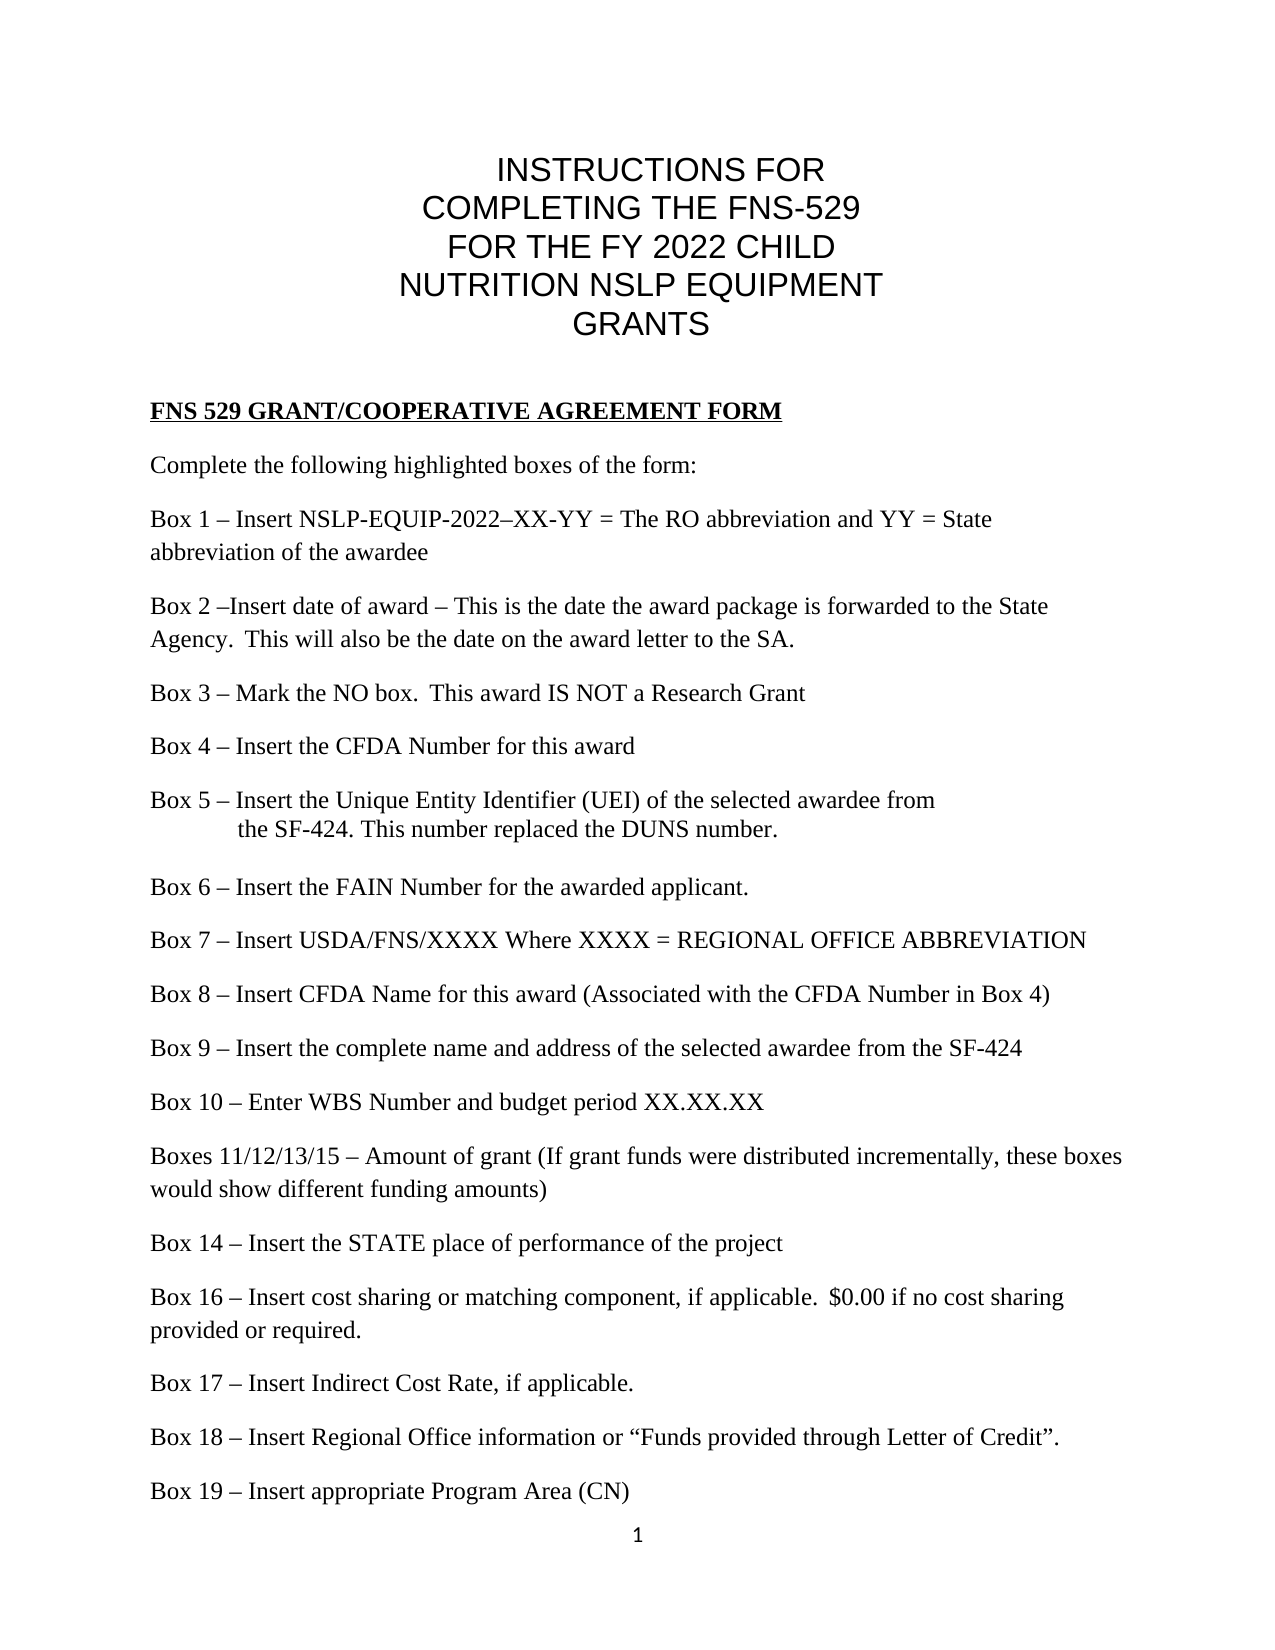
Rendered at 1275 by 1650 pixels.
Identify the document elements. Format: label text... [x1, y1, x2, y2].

text Box 8 – Insert CFDA Name for this award (Associated with the CFDA Number in Box 4) Box 9 – Insert the complete name and address of the selected awardee from the SF-424 Box 10 – Enter WBS Number and budget period XX.XX.XX [150, 979, 1062, 1116]
text Box 3 – Mark the NO box. This award IS NOT a Research Grant Box 4 – Insert the CFDA Number for this award [150, 678, 841, 760]
text Box 14 – Insert the STATE place of performance of the project [150, 1228, 1133, 1256]
text INSTRUCTIONS FOR COMPLETING THE FNS-529 FOR THE FY 2022 CHILD NUTRITION NSLP EQUIPMENT GRANTS [397, 150, 885, 342]
text Box 7 – Insert USDA/FNS/XXXX Where XXXX = REGIONAL OFFICE ABBREVIATION [150, 925, 1133, 954]
text Box 2 –Insert date of award – This is the date the award package is forwarded to the State Agency. This will also be the date on the award letter to the SA. [150, 591, 1062, 653]
text Box 17 – Insert Indirect Cost Rate, if applicable. [150, 1368, 1133, 1397]
text Box 5 – Insert the Unique Entity Identifier (UEI) of the selected awardee from [150, 785, 953, 814]
text Box 16 – Insert cost sharing or matching component, if applicable. $0.00 if no cost sharing provided or required. [150, 1282, 1133, 1343]
subtitle FNS 529 GRANT/COOPERATIVE AGREEMENT FORM [150, 396, 1133, 425]
text Box 18 – Insert Regional Office information or “Funds provided through Letter of Credit”. Box 19 – Insert appropriate Program Area (CN) [150, 1422, 1062, 1505]
text Box 6 – Insert the FAIN Number for the awarded applicant. [150, 872, 953, 901]
text Complete the following highlighted boxes of the form: [150, 450, 1133, 479]
text Box 1 – Insert NSLP-EQUIP-2022–XX-YY = The RO abbreviation and YY = State abbreviation of the awardee [150, 504, 1120, 566]
text Boxes 11/12/13/15 – Amount of grant (If grant funds were distributed incrementally, these boxes would show different funding amounts) [150, 1141, 1133, 1203]
text the SF-424. This number replaced the DUNS number. [150, 814, 953, 843]
